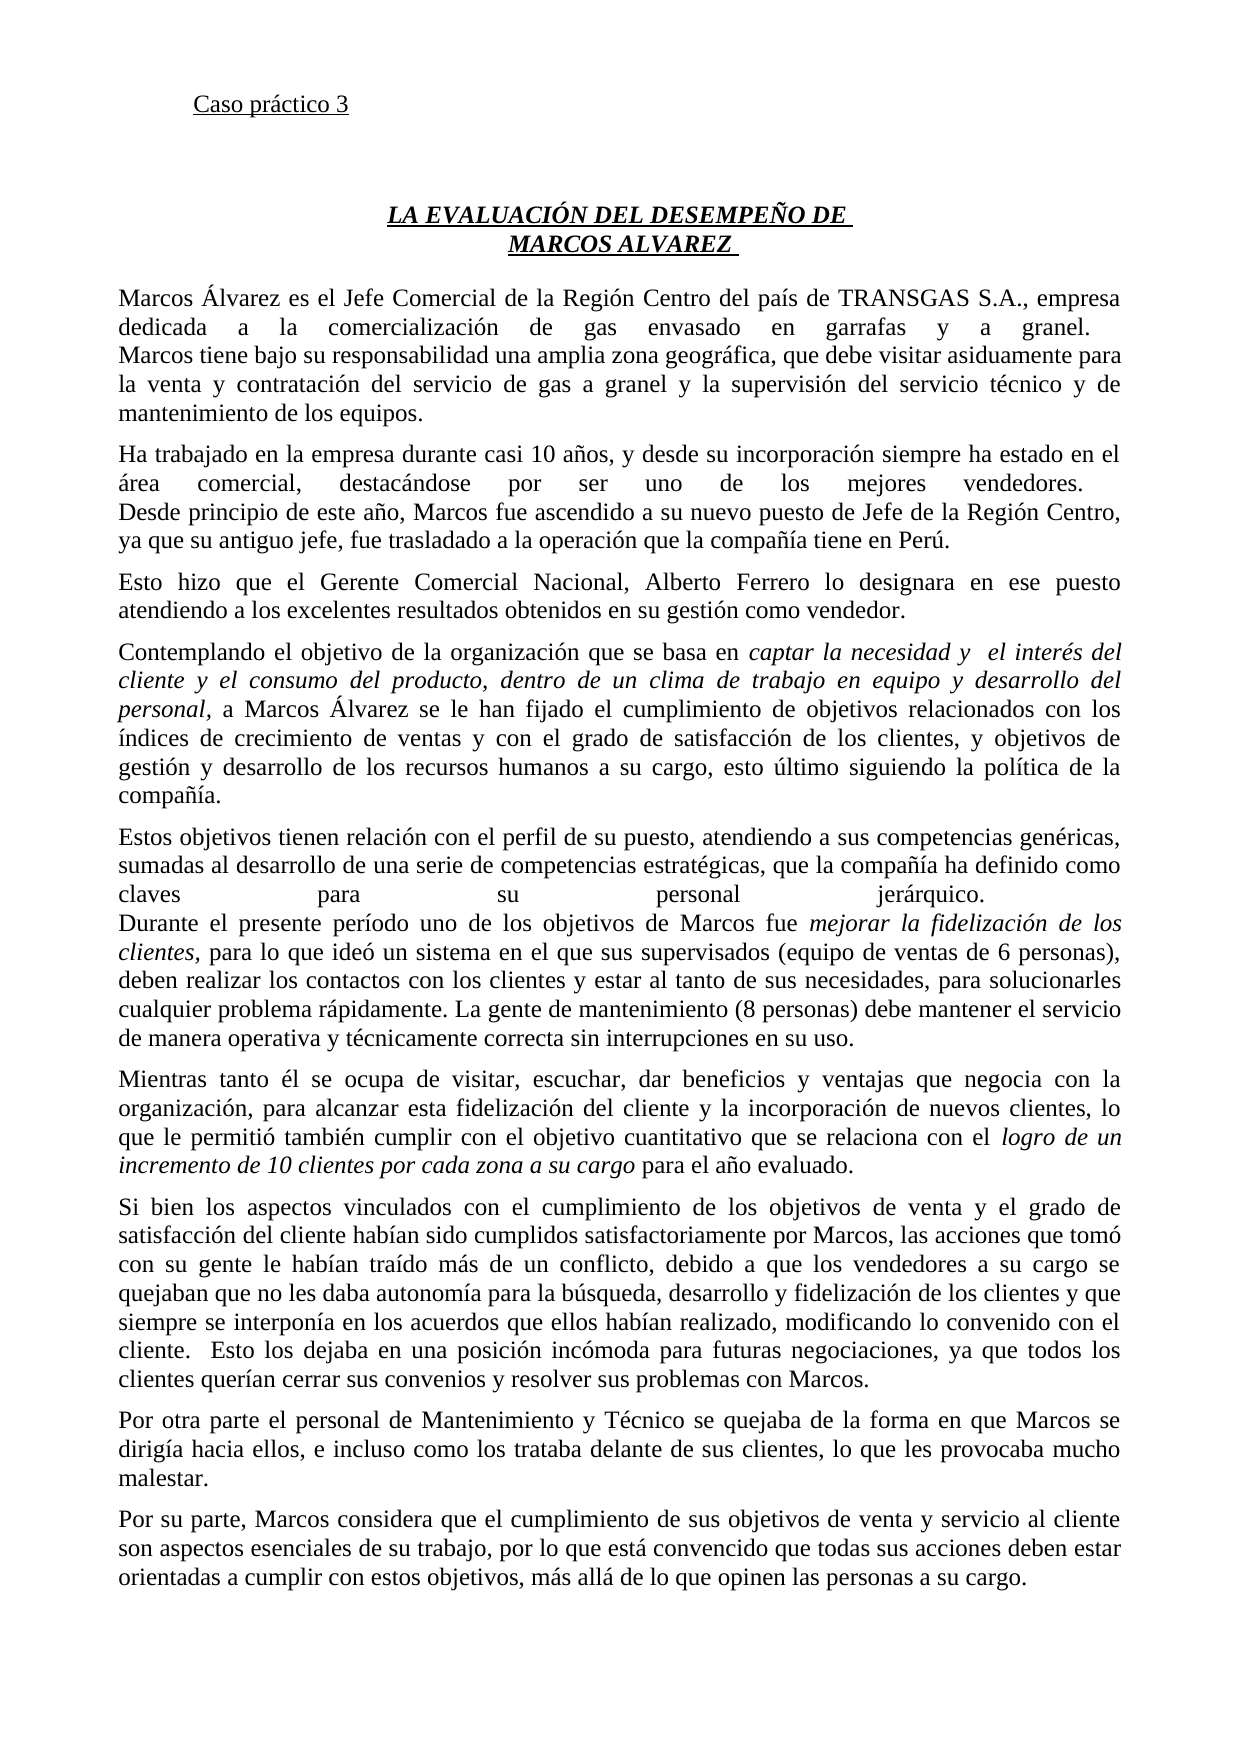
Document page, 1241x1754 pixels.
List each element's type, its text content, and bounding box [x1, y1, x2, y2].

text LA EVALUACIÓN DEL DESEMPEÑO DE MARCOS ALVAREZ [118, 200, 1122, 258]
text Ha trabajado en la empresa durante casi 10 años, y desde su incorporación siempre ha estado en el área comercial, destacándose por ser uno de los mejores vendedores. Desde principio de este año, Marcos fue ascendido a su nuevo puesto de Jefe de la Región Centro, ya que su antiguo jefe, fue trasladado a la operación que la compañía tiene en Perú. [118, 439, 1122, 554]
list Caso práctico 3 [193, 89, 1122, 117]
text Por su parte, Marcos considera que el cumplimiento de sus objetivos de venta y servicio al cliente son aspectos esenciales de su trabajo, por lo que está convencido que todas sus acciones deben estar orientadas a cumplir con estos objetivos, más allá de lo que opinen las personas a su cargo. [118, 1504, 1122, 1590]
text Estos objetivos tienen relación con el perfil de su puesto, atendiendo a sus competencias genéricas, sumadas al desarrollo de una serie de competencias estratégicas, que la compañía ha definido como claves para su personal jerárquico. Durante el presente período uno de los objetivos de Marcos fue mejorar la fidelización de los clientes, para lo que ideó un sistema en el que sus supervisados (equipo de ventas de 6 personas), deben realizar los contactos con los clientes y estar al tanto de sus necesidades, para solucionarles cualquier problema rápidamente. La gente de mantenimiento (8 personas) debe mantener el servicio de manera operativa y técnicamente correcta sin interrupciones en su uso. [118, 822, 1122, 1052]
text Esto hizo que el Gerente Comercial Nacional, Alberto Ferrero lo designara en ese puesto atendiendo a los excelentes resultados obtenidos en su gestión como vendedor. [118, 567, 1122, 624]
text Marcos Álvarez es el Jefe Comercial de la Región Centro del país de TRANSGAS S.A., empresa dedicada a la comercialización de gas envasado en garrafas y a granel. Marcos tiene bajo su responsabilidad una amplia zona geográfica, que debe visitar asiduamente para la venta y contratación del servicio de gas a granel y la supervisión del servicio técnico y de mantenimiento de los equipos. [118, 283, 1122, 427]
text Si bien los aspectos vinculados con el cumplimiento de los objetivos de venta y el grado de satisfacción del cliente habían sido cumplidos satisfactoriamente por Marcos, las acciones que tomó con su gente le habían traído más de un conflicto, debido a que los vendedores a su cargo se quejaban que no les daba autonomía para la búsqueda, desarrollo y fidelización de los clientes y que siempre se interponía en los acuerdos que ellos habían realizado, modificando lo convenido con el cliente. Esto los dejaba en una posición incómoda para futuras negociaciones, ya que todos los clientes querían cerrar sus convenios y resolver sus problemas con Marcos. [118, 1192, 1122, 1393]
text Por otra parte el personal de Mantenimiento y Técnico se quejaba de la forma en que Marcos se dirigía hacia ellos, e incluso como los trataba delante de sus clientes, lo que les provocaba mucho malestar. [118, 1405, 1122, 1492]
text Contemplando el objetivo de la organización que se basa en captar la necesidad y el interés del cliente y el consumo del producto, dentro de un clima de trabajo en equipo y desarrollo del personal, a Marcos Álvarez se le han fijado el cumplimiento de objetivos relacionados con los índices de crecimiento de ventas y con el grado de satisfacción de los clientes, y objetivos de gestión y desarrollo de los recursos humanos a su cargo, esto último siguiendo la política de la compañía. [118, 637, 1122, 809]
text Mientras tanto él se ocupa de visitar, escuchar, dar beneficios y ventajas que negocia con la organización, para alcanzar esta fidelización del cliente y la incorporación de nuevos clientes, lo que le permitió también cumplir con el objetivo cuantitativo que se relaciona con el logro de un incremento de 10 clientes por cada zona a su cargo para el año evaluado. [118, 1064, 1122, 1179]
